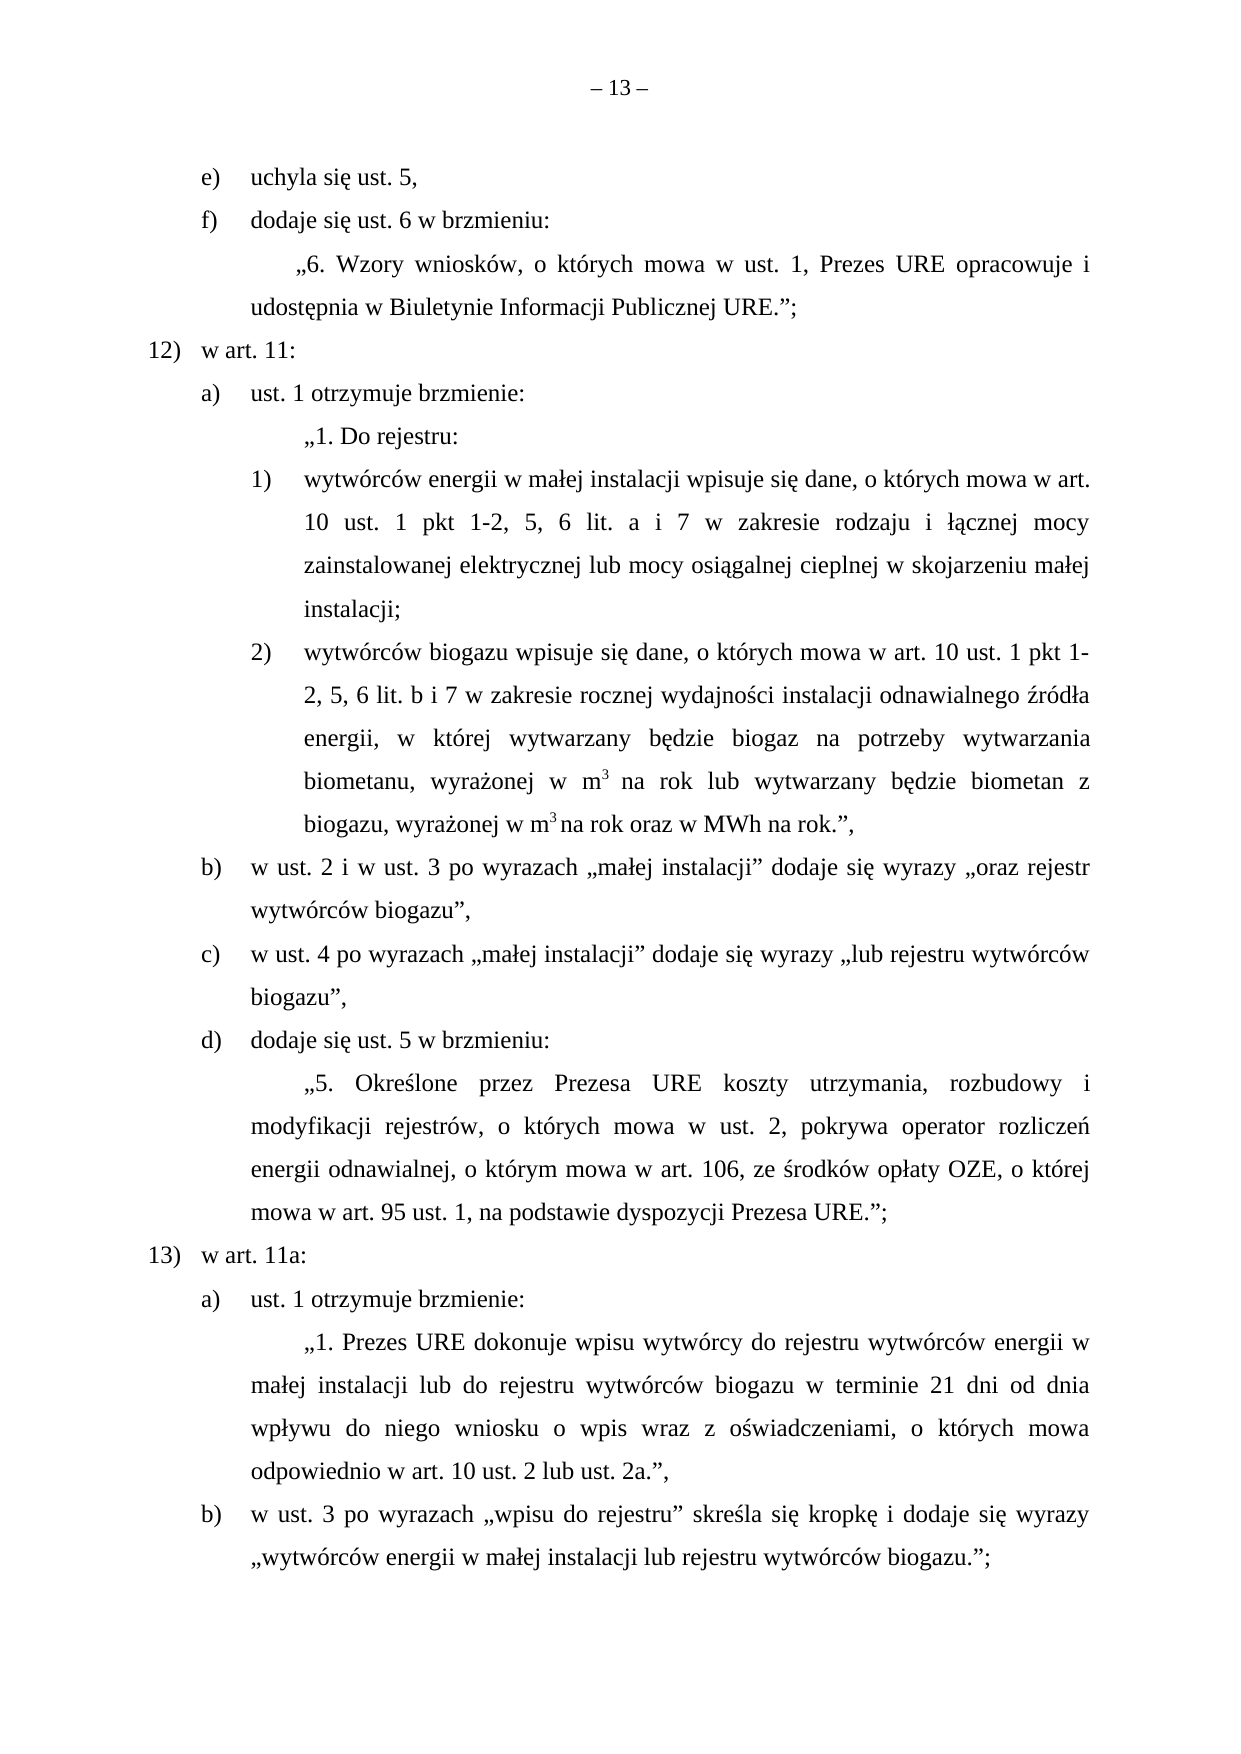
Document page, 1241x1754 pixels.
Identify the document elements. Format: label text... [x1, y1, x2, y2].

text a) ust. 1 otrzymuje brzmienie: [201, 378, 1091, 407]
text a) ust. 1 otrzymuje brzmienie: [201, 1284, 1091, 1312]
text „5. Określone przez Prezesa URE koszty utrzymania, rozbudowy i modyfikacji rejestrów, o których mowa w ust. 2, pokrywa operator rozliczeń energii odnawialnej, o którym mowa w art. 106, ze środków opłaty OZE, o której mowa w art. 95 ust. 1, na podstawie dyspozycji Prezesa URE.”; [251, 1068, 1091, 1226]
text b) w ust. 3 po wyrazach „wpisu do rejestru” skreśla się kropkę i dodaje się wyrazy „wytwórców energii w małej instalacji lub rejestru wytwórców biogazu.”; [201, 1499, 1091, 1571]
text e) uchyla się ust. 5, [201, 162, 1091, 191]
text 1) wytwórców energii w małej instalacji wpisuje się dane, o których mowa w art. 10 ust. 1 pkt 1-2, 5, 6 lit. a i 7 w zakresie rodzaju i łącznej mocy zainstalowanej elektrycznej lub mocy osiągalnej cieplnej w skojarzeniu małej instalacji; [251, 464, 1091, 622]
text 2) wytwórców biogazu wpisuje się dane, o których mowa w art. 10 ust. 1 pkt 1-2, 5, 6 lit. b i 7 w zakresie rocznej wydajności instalacji odnawialnego źródła energii, w której wytwarzany będzie biogaz na potrzeby wytwarzania biometanu, wyrażonej w m3 na rok lub wytwarzany będzie biometan z biogazu, wyrażonej w m3 na rok oraz w MWh na rok.”, [251, 637, 1091, 838]
text „1. Do rejestru: [251, 421, 1091, 450]
text d) dodaje się ust. 5 w brzmieniu: [201, 1025, 1091, 1054]
text 13) w art. 11a: [148, 1241, 1091, 1269]
text c) w ust. 4 po wyrazach „małej instalacji” dodaje się wyrazy „lub rejestru wytwórców biogazu”, [201, 939, 1091, 1011]
text „6. Wzory wniosków, o których mowa w ust. 1, Prezes URE opracowuje i udostępnia w Biuletynie Informacji Publicznej URE.”; [250, 249, 1091, 321]
text f) dodaje się ust. 6 w brzmieniu: [201, 206, 1091, 234]
text „1. Prezes URE dokonuje wpisu wytwórcy do rejestru wytwórców energii w małej instalacji lub do rejestru wytwórców biogazu w terminie 21 dni od dnia wpływu do niego wniosku o wpis wraz z oświadczeniami, o których mowa odpowiednio w art. 10 ust. 2 lub ust. 2a.”, [251, 1327, 1091, 1485]
text b) w ust. 2 i w ust. 3 po wyrazach „małej instalacji” dodaje się wyrazy „oraz rejestr wytwórców biogazu”, [201, 852, 1091, 924]
text 12) w art. 11: [148, 335, 1091, 364]
